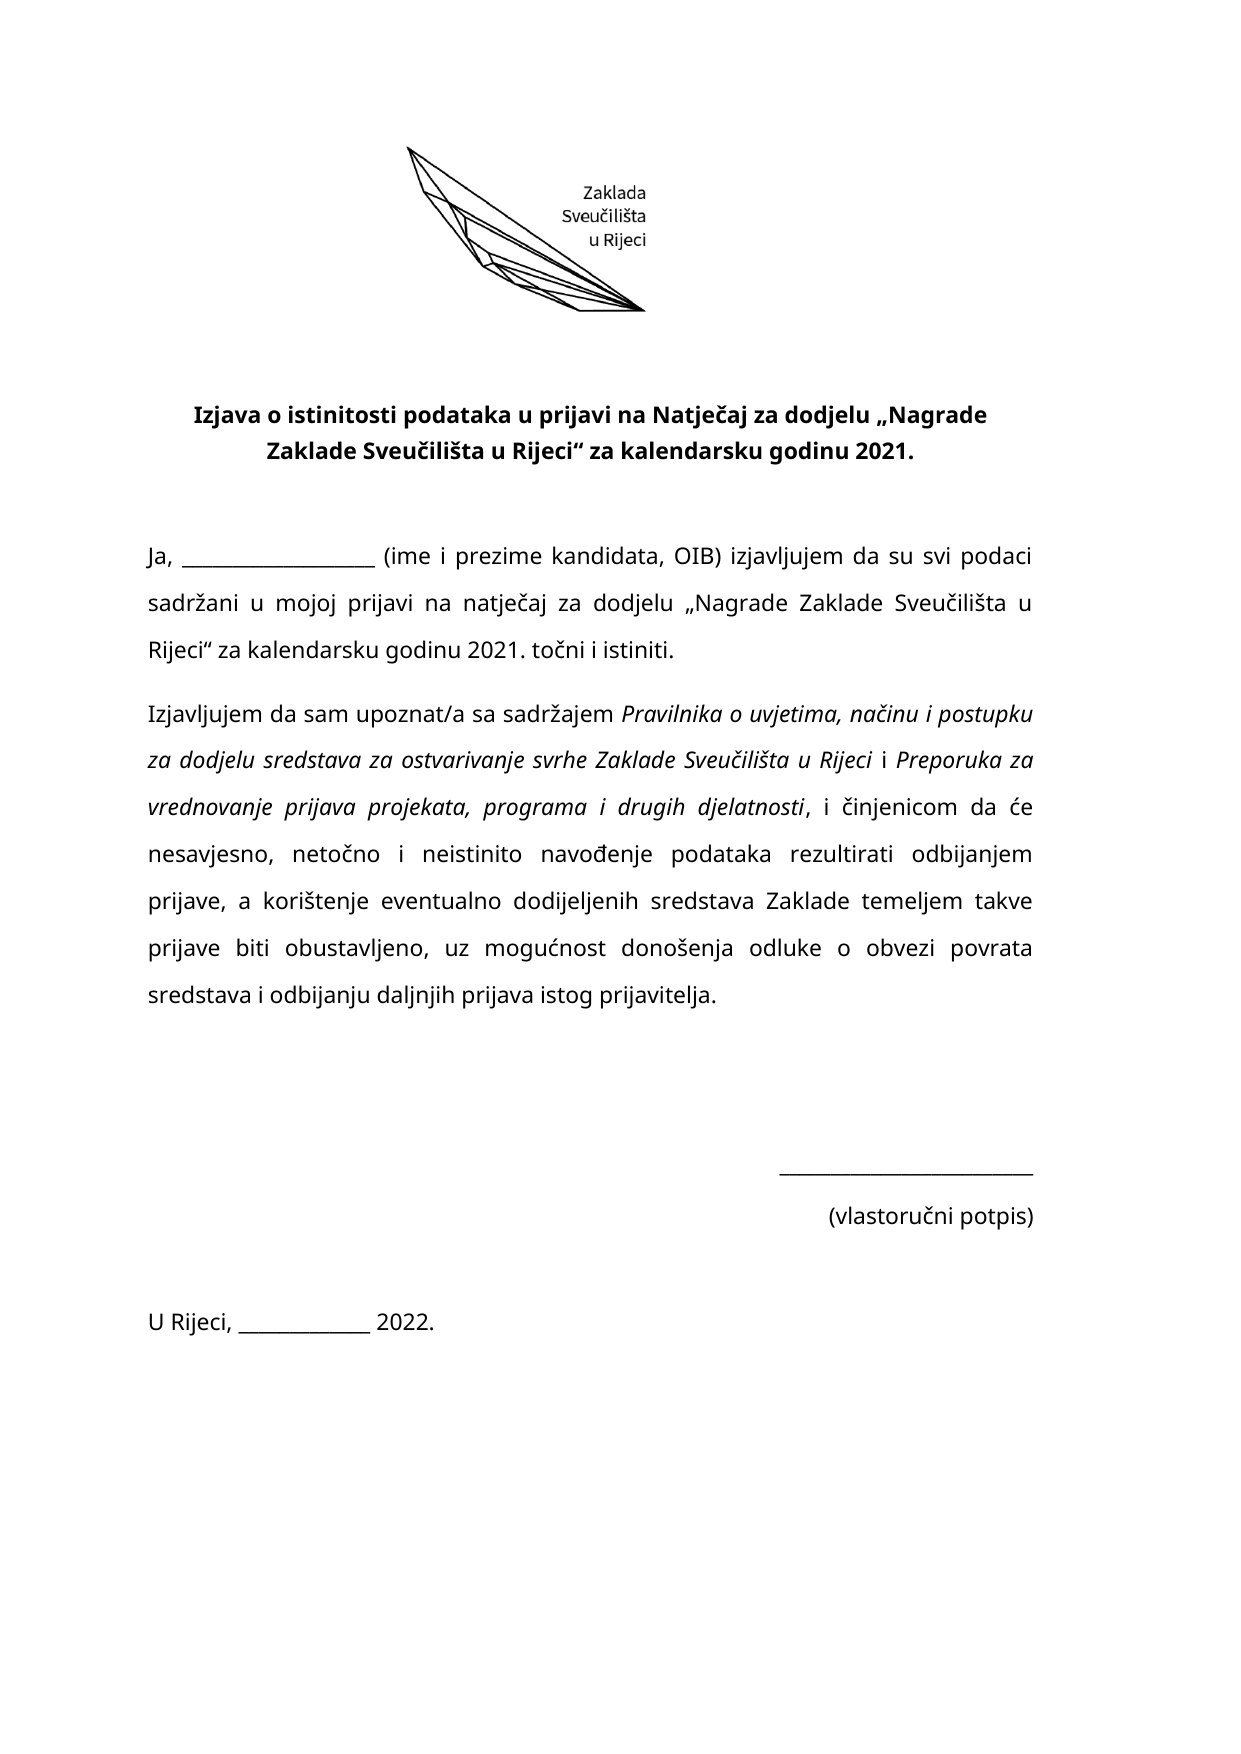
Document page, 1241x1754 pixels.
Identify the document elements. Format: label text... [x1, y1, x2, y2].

picture [397, 138, 657, 317]
text (vlastoručni potpis) [207, 1200, 1033, 1231]
text Izjavljujem da sam upoznat/a sa sadržajem Pravilnika o uvjetima, načinu i postupku za dodjelu sredstava za ostvarivanje svrhe Zaklade Sveučilišta u Rijeci i Preporuka za vrednovanje prijava projekata, programa i drugih djelatnosti, i činjenicom da će nesavjesno, netočno i neistinito navođenje podataka rezultirati odbijanjem prijave, a korištenje eventualno dodijeljenih sredstava Zaklade temeljem takve prijave biti obustavljeno, uz mogućnost donošenja odluke o obvezi povrata sredstava i odbijanju daljnjih prijava istog prijavitelja. [148, 698, 1033, 1010]
text U Rijeci, _____________ 2022. [148, 1305, 1033, 1337]
text _________________________ [207, 1148, 1033, 1179]
text Ja, ___________________ (ime i prezime kandidata, OIB) izjavljujem da su svi podaci sadržani u mojoj prijavi na natječaj za dodjelu „Nagrade Zaklade Sveučilišta u Rijeci“ za kalendarsku godinu 2021. točni i istiniti. [148, 540, 1033, 665]
text Izjava o istinitosti podataka u prijavi na Natječaj za dodjelu „Nagrade Zaklade Sveučilišta u Rijeci“ za kalendarsku godinu 2021. [148, 399, 1033, 466]
